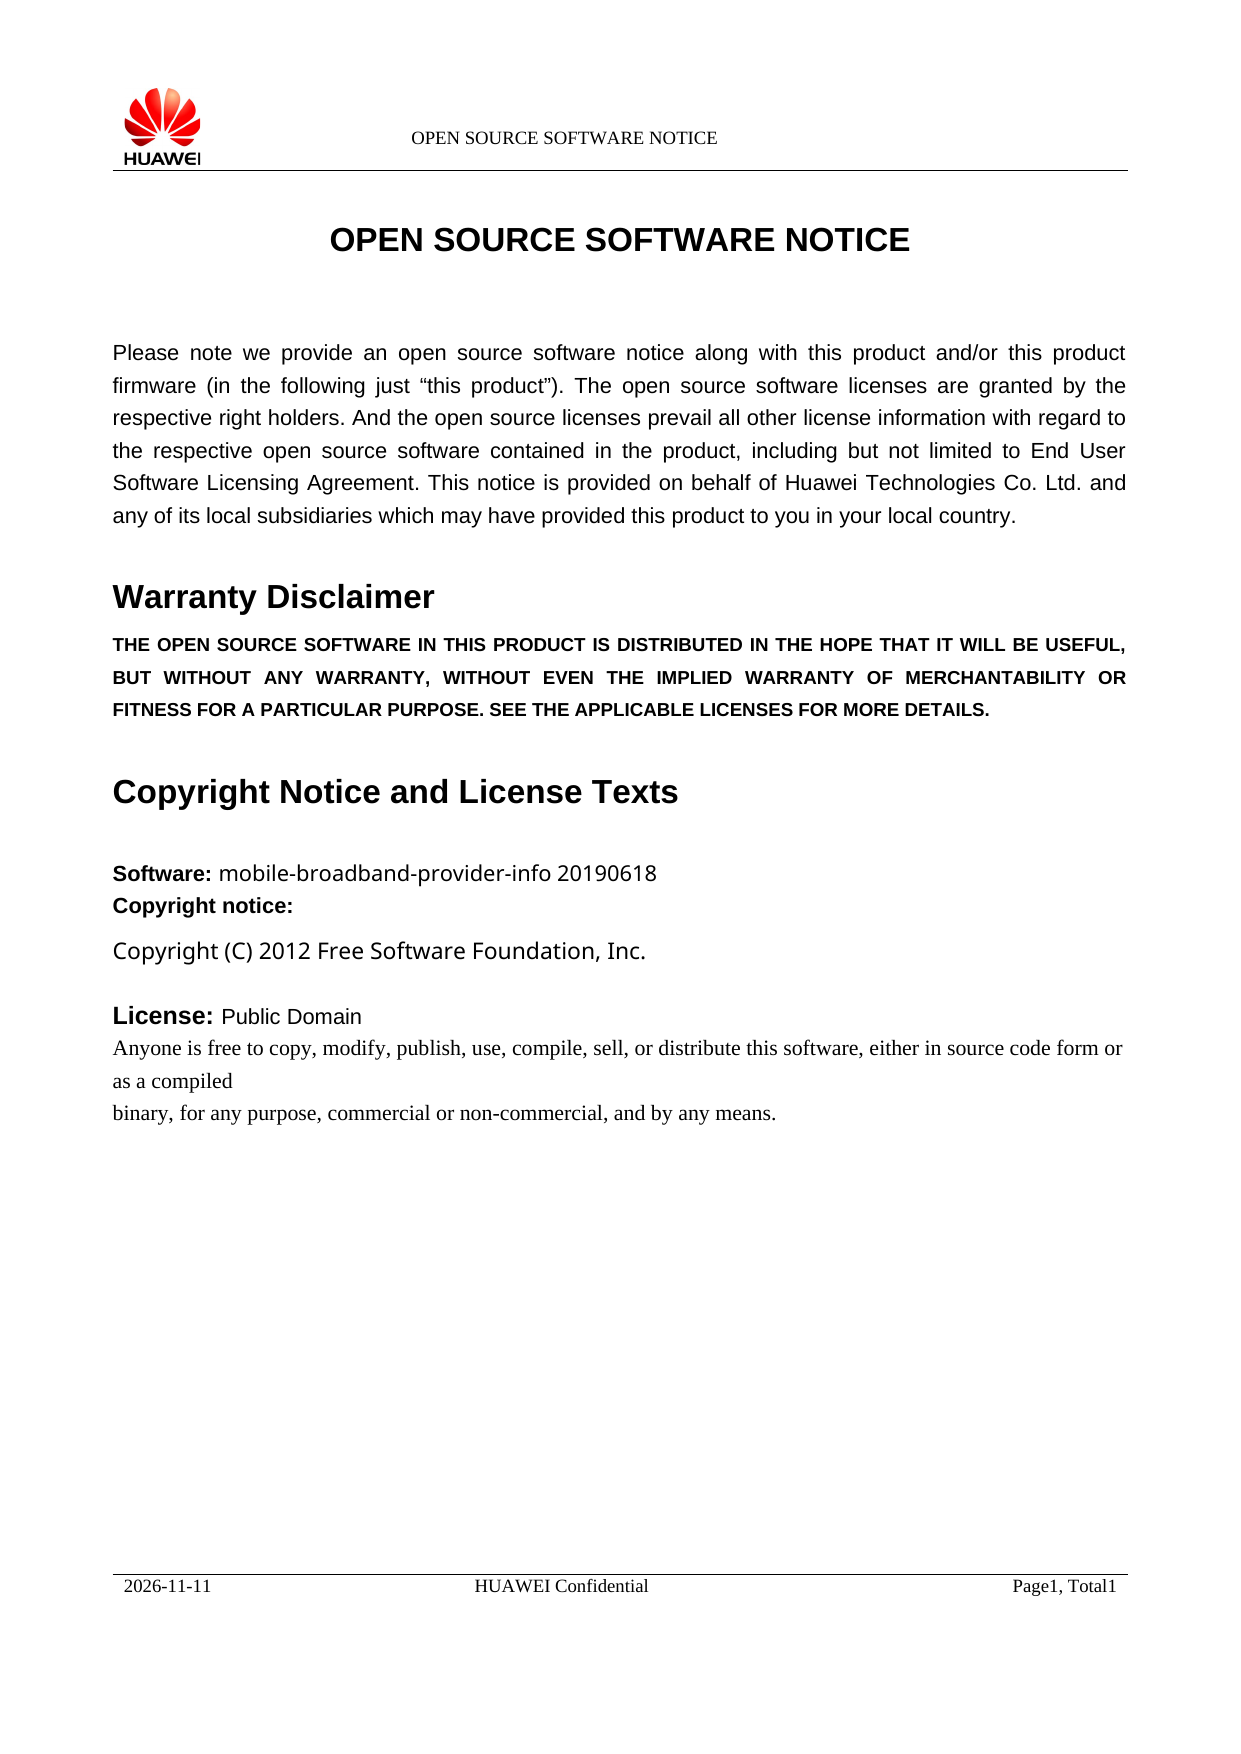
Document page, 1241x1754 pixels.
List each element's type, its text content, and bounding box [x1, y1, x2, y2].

text OPEN SOURCE SOFTWARE NOTICE [112, 206, 1128, 271]
text Warranty Disclaimer [112, 564, 1128, 629]
text The open source software in this product is distributed in the hope that it will be useful, but WITHOUT ANY WARRANTY, without even the implied warranty of MERCHANTABILITY or FITNESS FOR A PARTICULAR PURPOSE. See the applicable licenses for more details. [112, 629, 1128, 726]
title Software: mobile-broadband-provider-info 20190618 [112, 856, 1128, 889]
text Copyright (C) 2012 Free Software Foundation, Inc. [112, 934, 1128, 966]
text Please note we provide an open source software notice along with this product and/or this product firmware (in the following just “this product”). The open source software licenses are granted by the respective right holders. And the open source licenses prevail all other license information with regard to the respective open source software contained in the product, including but not limited to End User Software Licensing Agreement. This notice is provided on behalf of Huawei Technologies Co. Ltd. and any of its local subsidiaries which may have provided this product to you in your local country. [112, 336, 1128, 531]
text Anyone is free to copy, modify, publish, use, compile, sell, or distribute this software, either in source code form or as a compiled binary, for any purpose, commercial or non-commercial, and by any means. [112, 1031, 1128, 1129]
text Copyright Notice and License Texts [112, 759, 1128, 824]
text Copyright notice: [112, 889, 1128, 921]
text License: Public Domain [112, 999, 1128, 1031]
picture [124, 88, 201, 165]
